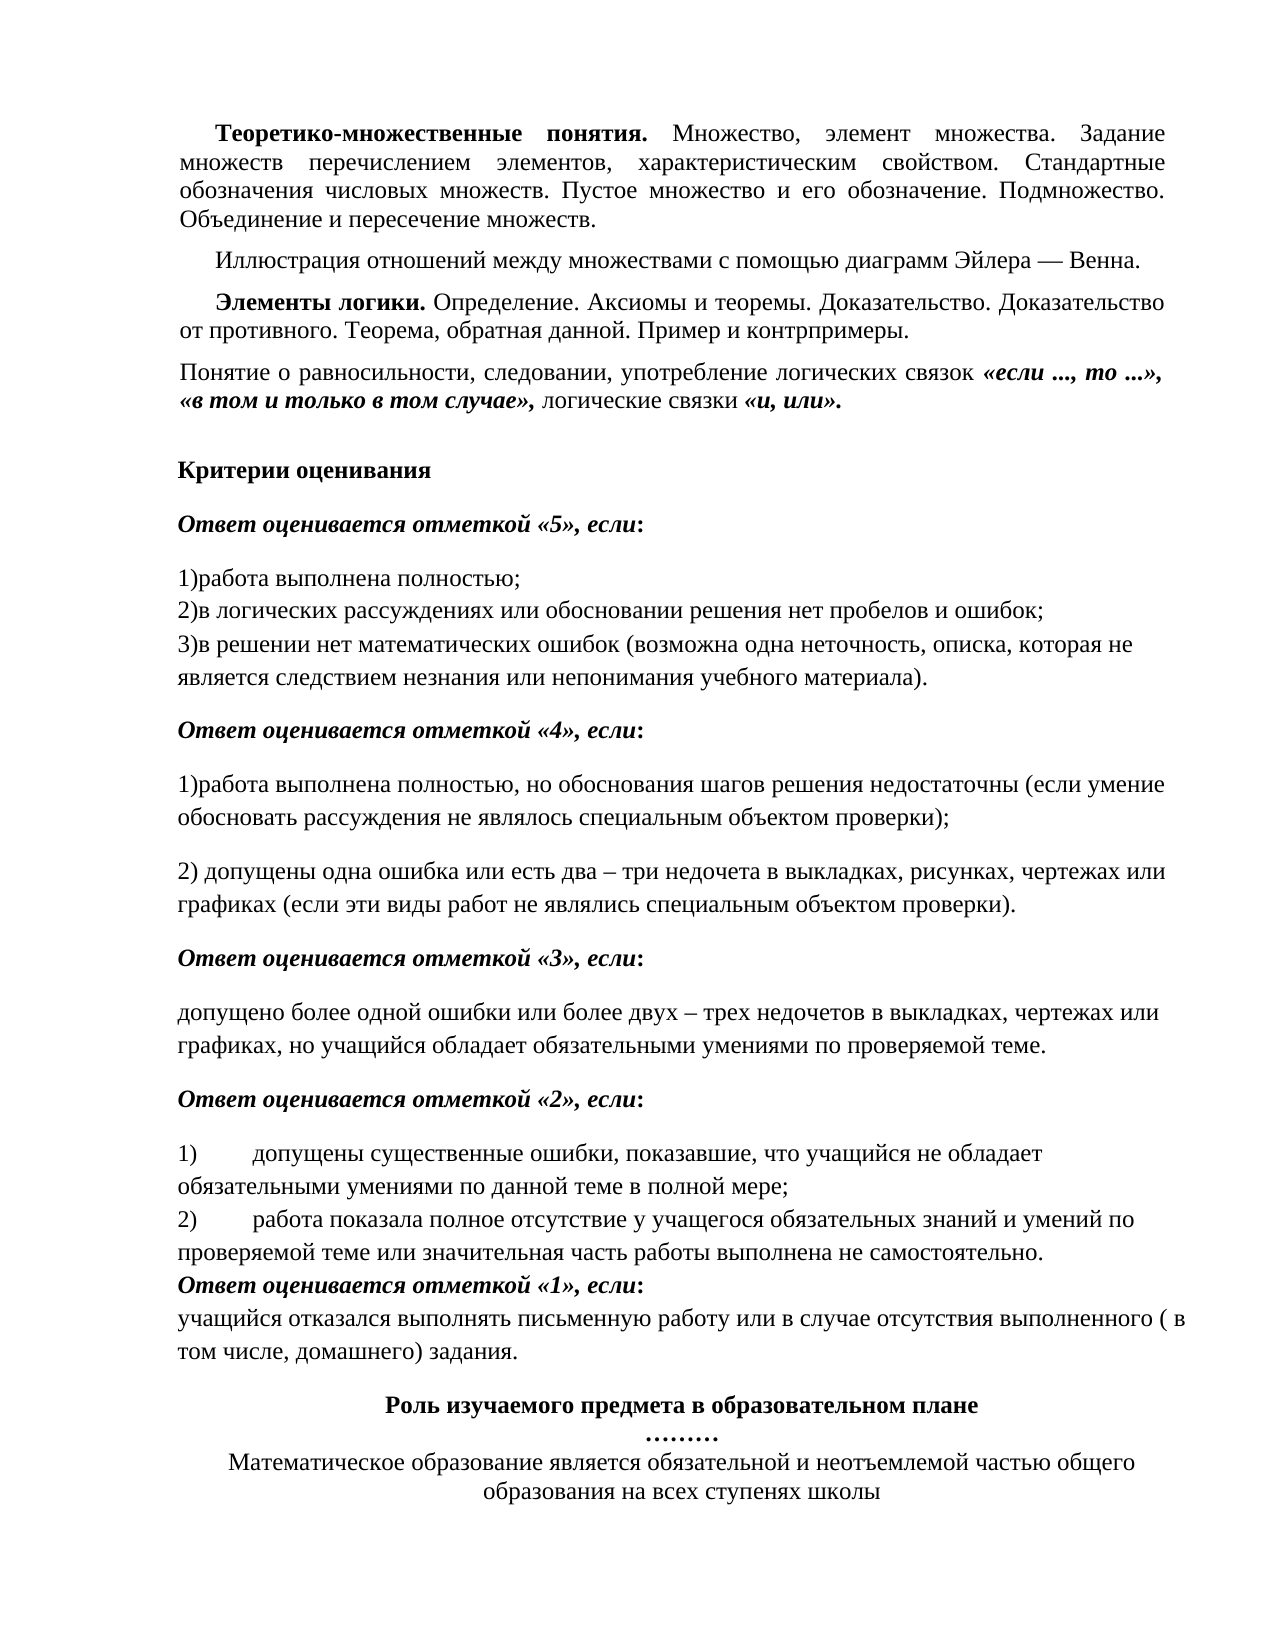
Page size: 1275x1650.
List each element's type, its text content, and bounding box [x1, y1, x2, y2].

text Элементы логики. Определение. Аксиомы и теоремы. Доказательство. Доказательство от противного. Теорема, обратная данной. Пример и контрпримеры. [179, 287, 1166, 344]
text Роль изучаемого предмета в образовательном плане [177, 1390, 1186, 1418]
list допущены существенные ошибки, показавшие, что учащийся не обладает обязательными умениями по данной теме в полной мере; [177, 1138, 1186, 1199]
text ……… [177, 1418, 1186, 1447]
text Математическое образование является обязательной и неотъемлемой частью общего образования на всех ступенях школы [177, 1447, 1186, 1505]
list Ответ оценивается отметкой «1», если: [177, 1270, 1186, 1298]
list учащийся отказался выполнять письменную работу или в случае отсутствия выполненного ( в том числе, домашнего) задания. [177, 1303, 1186, 1364]
text 2) допущены одна ошибка или есть два – три недочета в выкладках, рисунках, чертежах или графиках (если эти виды работ не являлись специальным объектом проверки). [177, 856, 1186, 918]
list 3)в решении нет математических ошибок (возможна одна неточность, описка, которая не является следствием незнания или непонимания учебного материала). [177, 629, 1186, 690]
text Ответ оценивается отметкой «4», если: [177, 716, 1186, 744]
list 1)работа выполнена полностью; [177, 563, 1186, 591]
text Ответ оценивается отметкой «5», если: [177, 509, 1186, 537]
text Понятие о равносильности, следовании, употребление логических связок «если ..., то ...», «в том и только в том случае», логические связки «и, или». [179, 357, 1166, 414]
text 1)работа выполнена полностью, но обоснования шагов решения недостаточны (если умение обосновать рассуждения не являлось специальным объектом проверки); [177, 769, 1186, 831]
text Теоретико-множественные понятия. Множество, элемент множества. Задание множеств перечислением элементов, характеристическим свойством. Стандартные обозначения числовых множеств. Пустое множество и его обозначение. Подмножество. Объединение и пересечение множеств. [179, 118, 1166, 233]
list 2)в логических рассуждениях или обосновании решения нет пробелов и ошибок; [177, 596, 1186, 624]
text Ответ оценивается отметкой «3», если: [177, 943, 1186, 972]
text Иллюстрация отношений между множествами с помощью диаграмм Эйлера — Венна. [179, 246, 1166, 274]
text Критерии оценивания [177, 455, 1186, 484]
text Ответ оценивается отметкой «2», если: [177, 1084, 1186, 1113]
list работа показала полное отсутствие у учащегося обязательных знаний и умений по проверяемой теме или значительная часть работы выполнена не самостоятельно. [177, 1204, 1186, 1266]
list допущено более одной ошибки или более двух – трех недочетов в выкладках, чертежах или графиках, но учащийся обладает обязательными умениями по проверяемой теме. [177, 997, 1186, 1059]
